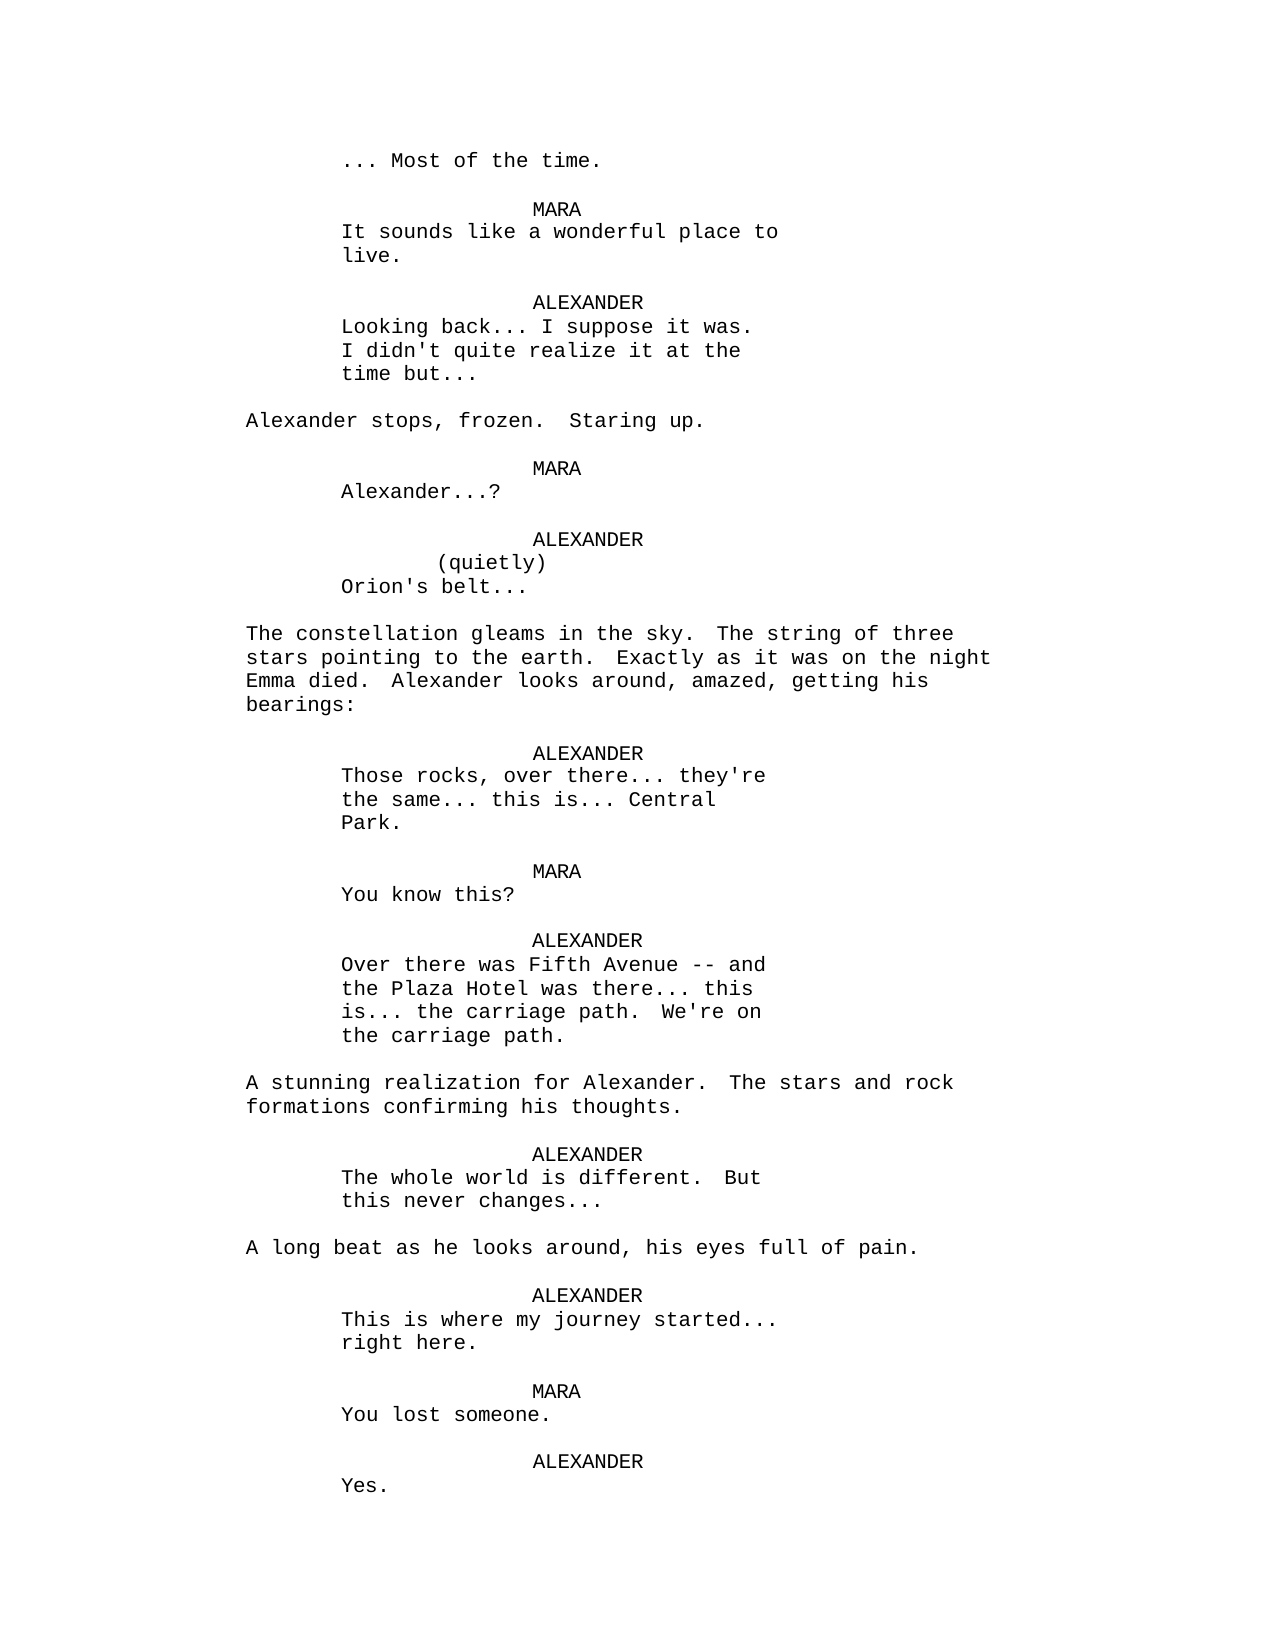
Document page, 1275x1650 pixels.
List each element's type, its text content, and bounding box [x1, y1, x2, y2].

text Yes. [341, 1474, 1096, 1497]
text (quietly) Orion's belt... [341, 552, 549, 600]
text Over there was Fifth Avenue -- and the Plaza Hotel was there... this is... the carriage path. We're on the carriage path. [341, 954, 778, 1049]
subtitle ALEXANDER [246, 292, 931, 316]
text This is where my journey started... right here. [341, 1309, 778, 1356]
subtitle MARA [232, 458, 882, 481]
text Looking back... I suppose it was. I didn't quite realize it at the time but... [341, 316, 757, 387]
text ... Most of the time. [341, 150, 1096, 174]
text It sounds like a wonderful place to live. [341, 221, 778, 268]
text A stunning realization for Alexander. The stars and rock formations confirming his thoughts. [246, 1072, 1001, 1119]
subtitle ALEXANDER [532, 1285, 1096, 1308]
text A long beat as he looks around, his eyes full of pain. [246, 1237, 1096, 1261]
subtitle ALEXANDER [246, 528, 931, 552]
text You lost someone. [341, 1403, 1096, 1427]
text Alexander stops, frozen. Staring up. [246, 410, 1096, 434]
subtitle MARA [232, 198, 882, 221]
text You know this? [341, 883, 1096, 907]
text Those rocks, over there... they're the same... this is... Central Park. [341, 765, 766, 836]
subtitle ALEXANDER [246, 741, 931, 765]
subtitle MARA [232, 859, 882, 883]
subtitle ALEXANDER [532, 1143, 1096, 1167]
text The constellation gleams in the sky. The string of three stars pointing to the earth. Exactly as it was on the night Emma died. Alexander looks around, amazed, getting his bearings: [246, 623, 1001, 718]
text The whole world is different. But this never changes... [341, 1167, 778, 1214]
text Alexander...? [341, 481, 1096, 505]
subtitle ALEXANDER [246, 1450, 931, 1474]
subtitle ALEXANDER [532, 930, 1096, 954]
subtitle MARA [532, 1379, 1096, 1403]
